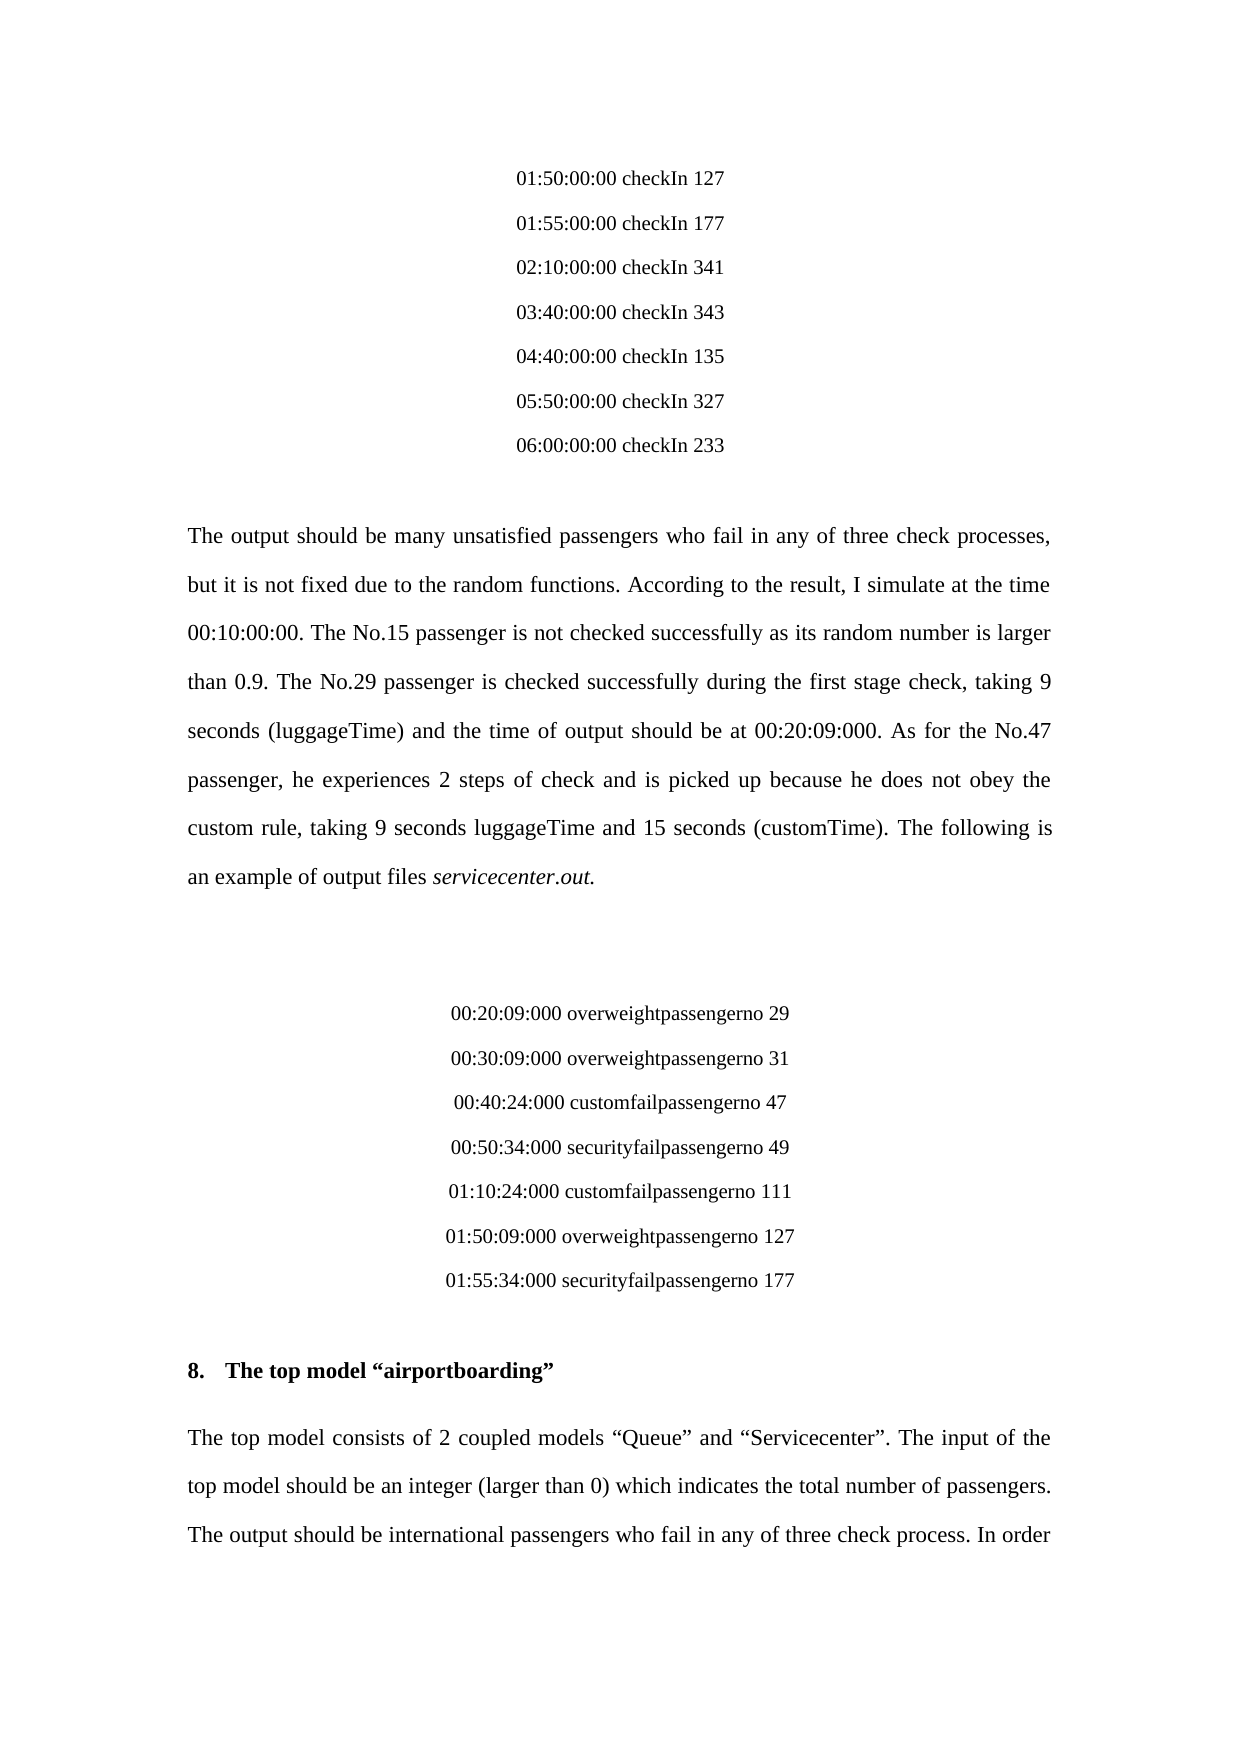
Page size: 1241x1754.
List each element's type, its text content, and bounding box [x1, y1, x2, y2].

text 06:00:00:00 checkIn 233 [187, 429, 1053, 461]
text 00:50:34:000 securityfailpassengerno 49 [187, 1131, 1053, 1163]
text 01:50:09:000 overweightpassengerno 127 [187, 1219, 1053, 1252]
list The top model “airportboarding” [187, 1354, 1053, 1387]
text 00:40:24:000 customfailpassengerno 47 [187, 1086, 1053, 1118]
text 01:50:00:00 checkIn 127 [187, 162, 1053, 194]
text 05:50:00:00 checkIn 327 [187, 384, 1053, 417]
text 01:55:34:000 securityfailpassengerno 177 [187, 1264, 1053, 1296]
text 01:55:00:00 checkIn 177 [187, 206, 1053, 239]
text 04:40:00:00 checkIn 135 [187, 340, 1053, 372]
text 00:30:09:000 overweightpassengerno 31 [187, 1042, 1053, 1074]
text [187, 1421, 1053, 1551]
text 02:10:00:00 checkIn 341 [187, 251, 1053, 283]
text The output should be many unsatisfied passengers who fail in any of three check processes, but it is not fixed due to the random functions. According to the result, I simulate at the time 00:10:00:00. The No.15 passenger is not checked successfully as its random number is larger than 0.9. The No.29 passenger is checked successfully during the first stage check, taking 9 seconds (luggageTime) and the time of output should be at 00:20:09:000. As for the No.47 passenger, he experiences 2 steps of check and is picked up because he does not obey the custom rule, taking 9 seconds luggageTime and 15 seconds (customTime). The following is an example of output files servicecenter.out. [187, 519, 1053, 893]
text 00:20:09:000 overweightpassengerno 29 [187, 997, 1053, 1029]
text 01:10:24:000 customfailpassengerno 111 [187, 1175, 1053, 1207]
text 03:40:00:00 checkIn 343 [187, 295, 1053, 328]
